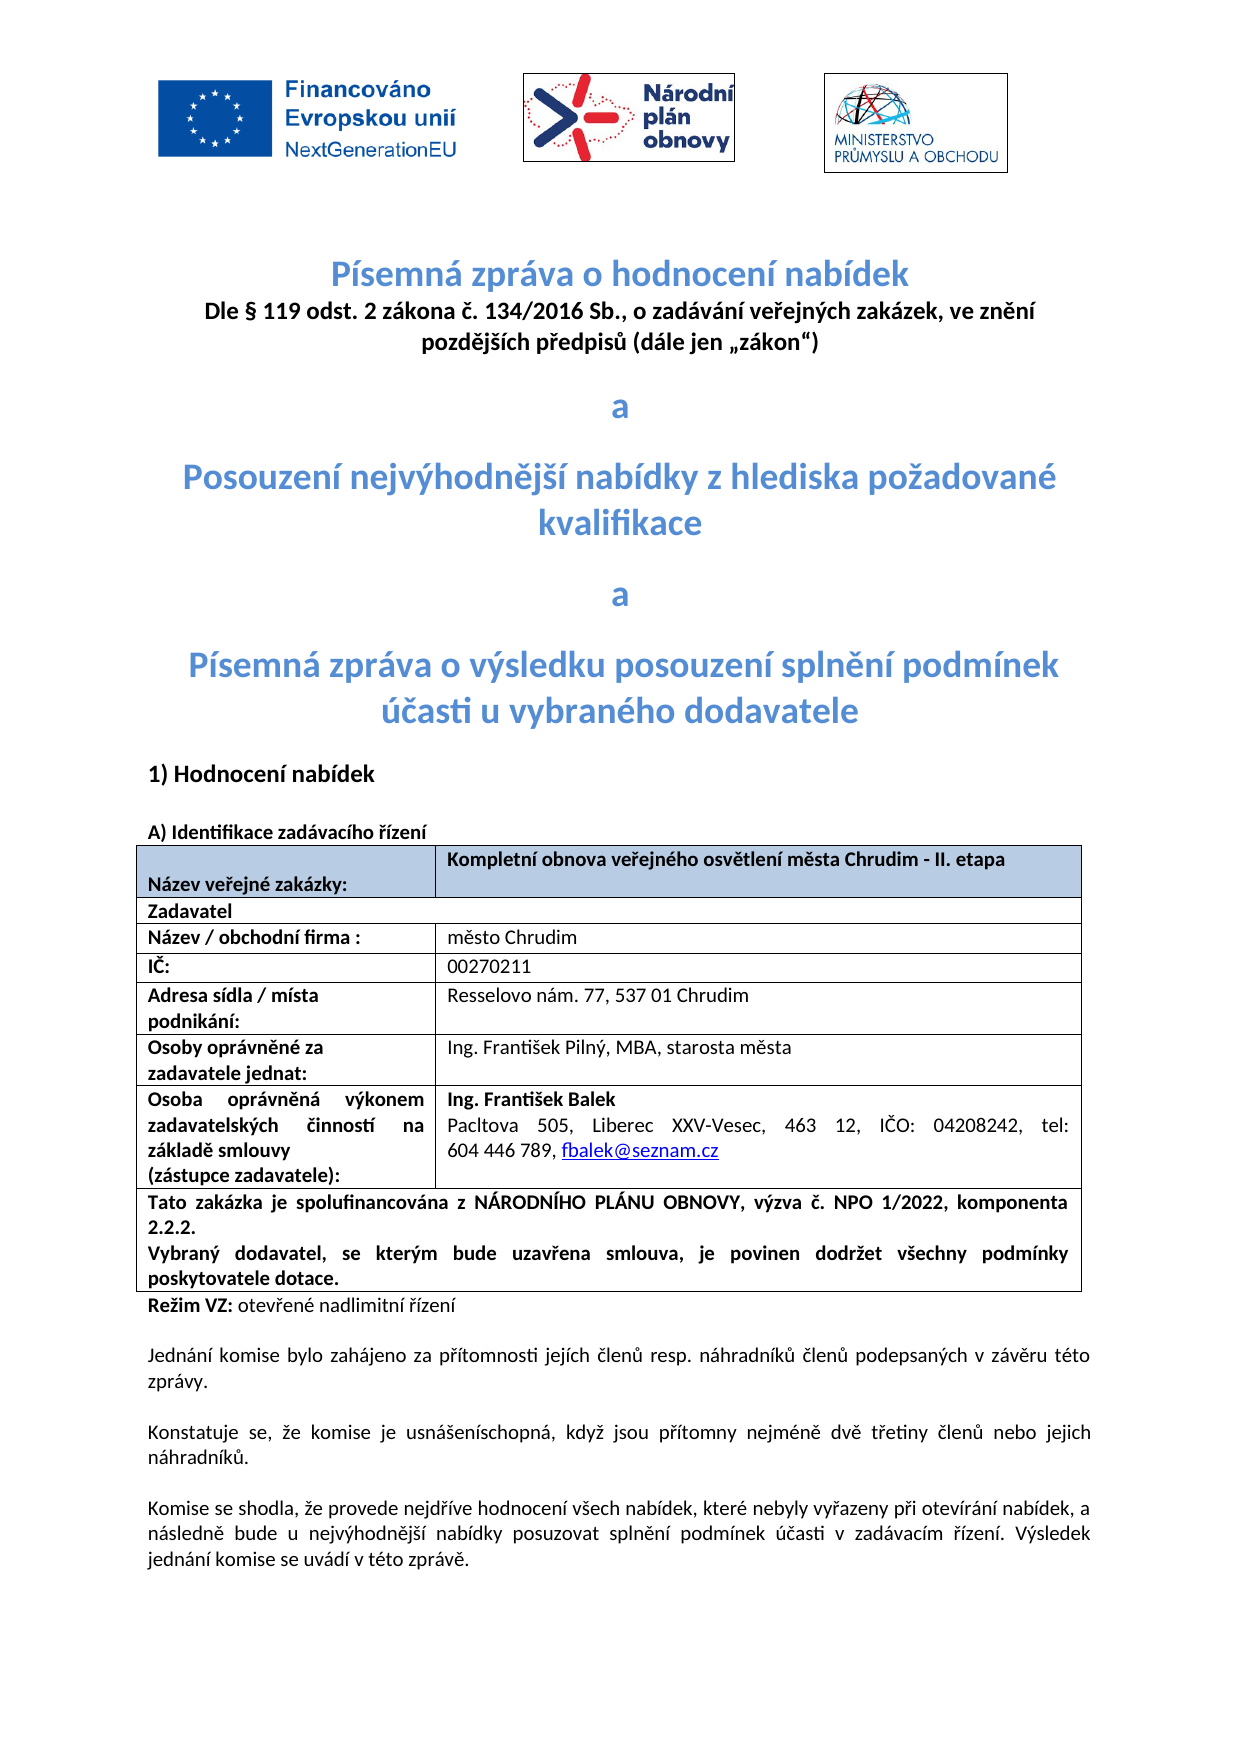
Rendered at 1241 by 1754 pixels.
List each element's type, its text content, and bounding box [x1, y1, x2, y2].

table_cell Název / obchodní firma : [137, 924, 435, 953]
text Komise se shodla, že provede nejdříve hodnocení všech nabídek, které nebyly vyřazeny při otevírání nabídek, a následně bude u nejvýhodnější nabídky posuzovat splnění podmínek účasti v zadávacím řízení. Výsledek jednání komise se uvádí v této zprávě. [148, 1495, 1093, 1571]
text Jednání komise bylo zahájeno za přítomnosti jejích členů resp. náhradníků členů podepsaných v závěru této zprávy. [148, 1343, 1093, 1393]
picture [524, 74, 734, 161]
table_cell město Chrudim [436, 924, 1081, 953]
table_cell Ing. František Pilný, MBA, starosta města [436, 1035, 1081, 1085]
picture [825, 74, 1007, 172]
text Dle § 119 odst. 2 zákona č. 134/2016 Sb., o zadávání veřejných zakázek, ve znění pozdějších předpisů (dále jen „zákon“) [148, 295, 1093, 356]
table_header Kompletní obnova veřejného osvětlení města Chrudim - II. etapa [436, 846, 1081, 897]
text Konstatuje se, že komise je usnášeníschopná, když jsou přítomny nejméně dvě třetiny členů nebo jejich náhradníků. [148, 1419, 1093, 1470]
table_cell Adresa sídla / místa podnikání: [137, 983, 435, 1033]
text a [148, 382, 1093, 428]
table_cell Osoba oprávněná výkonem zadavatelských činností na základě smlouvy (zástupce zadavatele): [137, 1086, 435, 1188]
text 1) Hodnocení nabídek [148, 758, 1093, 789]
table_cell Zadavatel [137, 898, 1081, 923]
table_cell Resselovo nám. 77, 537 01 Chrudim [436, 983, 1081, 1033]
text Režim VZ: otevřené nadlimitní řízení [148, 1292, 1093, 1317]
text Písemná zpráva o výsledku posouzení splnění podmínek účasti u vybraného dodavatele [148, 641, 1093, 733]
picture [147, 73, 476, 162]
table_cell Osoby oprávněné za zadavatele jednat: [137, 1035, 435, 1085]
text Posouzení nejvýhodnější nabídky z hlediska požadované kvalifikace [148, 453, 1093, 545]
table_header Název veřejné zakázky: [137, 846, 435, 897]
table_cell Ing. František Balek Pacltova 505, Liberec XXV-Vesec, 463 12, IČO: 04208242, tel: 604 446 789, fbalek@seznam.cz [436, 1086, 1081, 1188]
text Písemná zpráva o hodnocení nabídek [148, 249, 1093, 295]
table_cell 00270211 [436, 954, 1081, 982]
table_cell IČ: [137, 954, 435, 982]
text a [148, 570, 1093, 616]
table_cell Tato zakázka je spolufinancována z NÁRODNÍHO PLÁNU OBNOVY, výzva č. NPO 1/2022, komponenta 2.2.2. Vybraný dodavatel, se kterým bude uzavřena smlouva, je povinen dodržet všechny podmínky poskytovatele dotace. [137, 1189, 1081, 1291]
text A) Identifikace zadávacího řízení [148, 819, 1093, 845]
